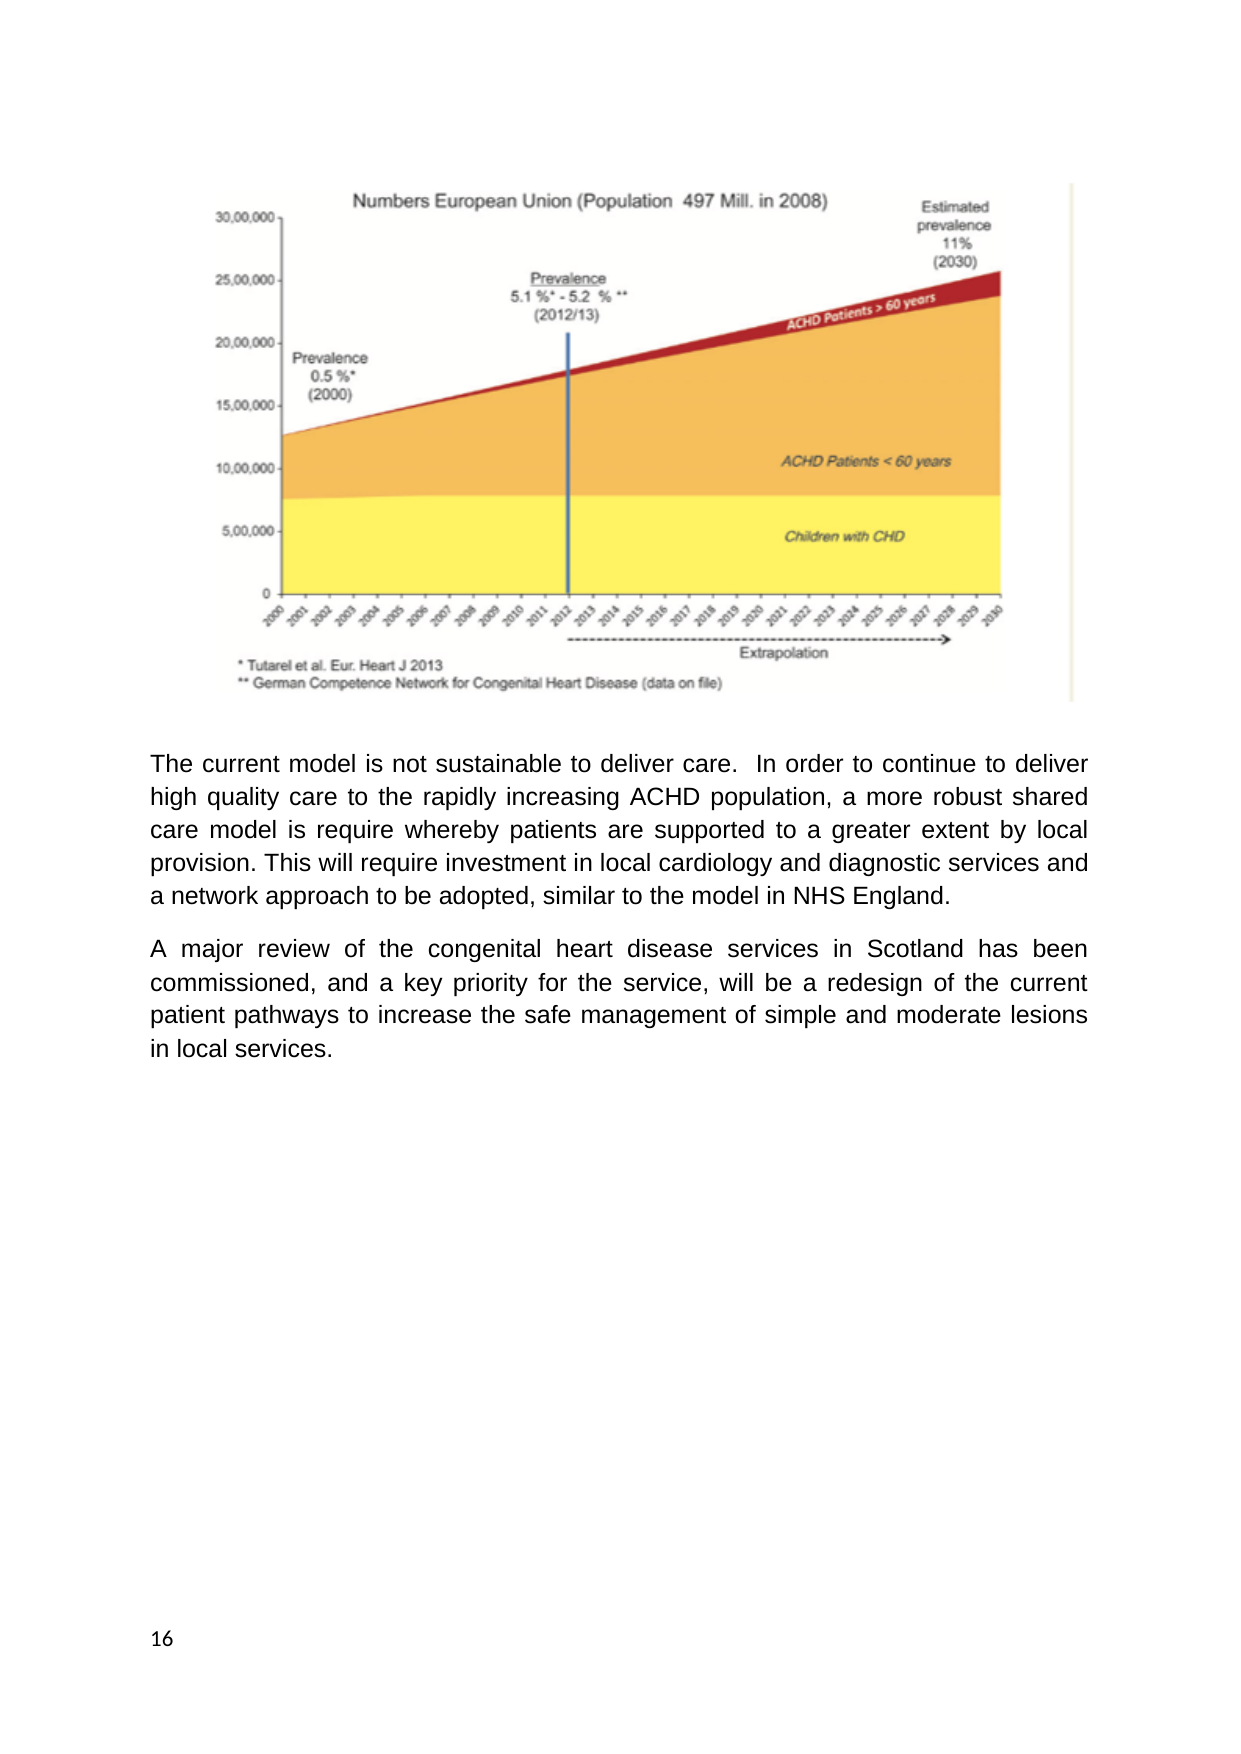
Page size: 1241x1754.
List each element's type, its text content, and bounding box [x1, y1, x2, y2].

picture [150, 150, 1076, 724]
text The current model is not sustainable to deliver care. In order to continue to deliver high quality care to the rapidly increasing ACHD population, a more robust shared care model is require whereby patients are supported to a greater extent by local provision. This will require investment in local cardiology and diagnostic services and a network approach to be adopted, similar to the model in NHS England. [150, 748, 1090, 909]
text A major review of the congenital heart disease services in Scotland has been commissioned, and a key priority for the service, will be a redesign of the current patient pathways to increase the safe management of simple and moderate lesions in local services. [150, 934, 1090, 1062]
